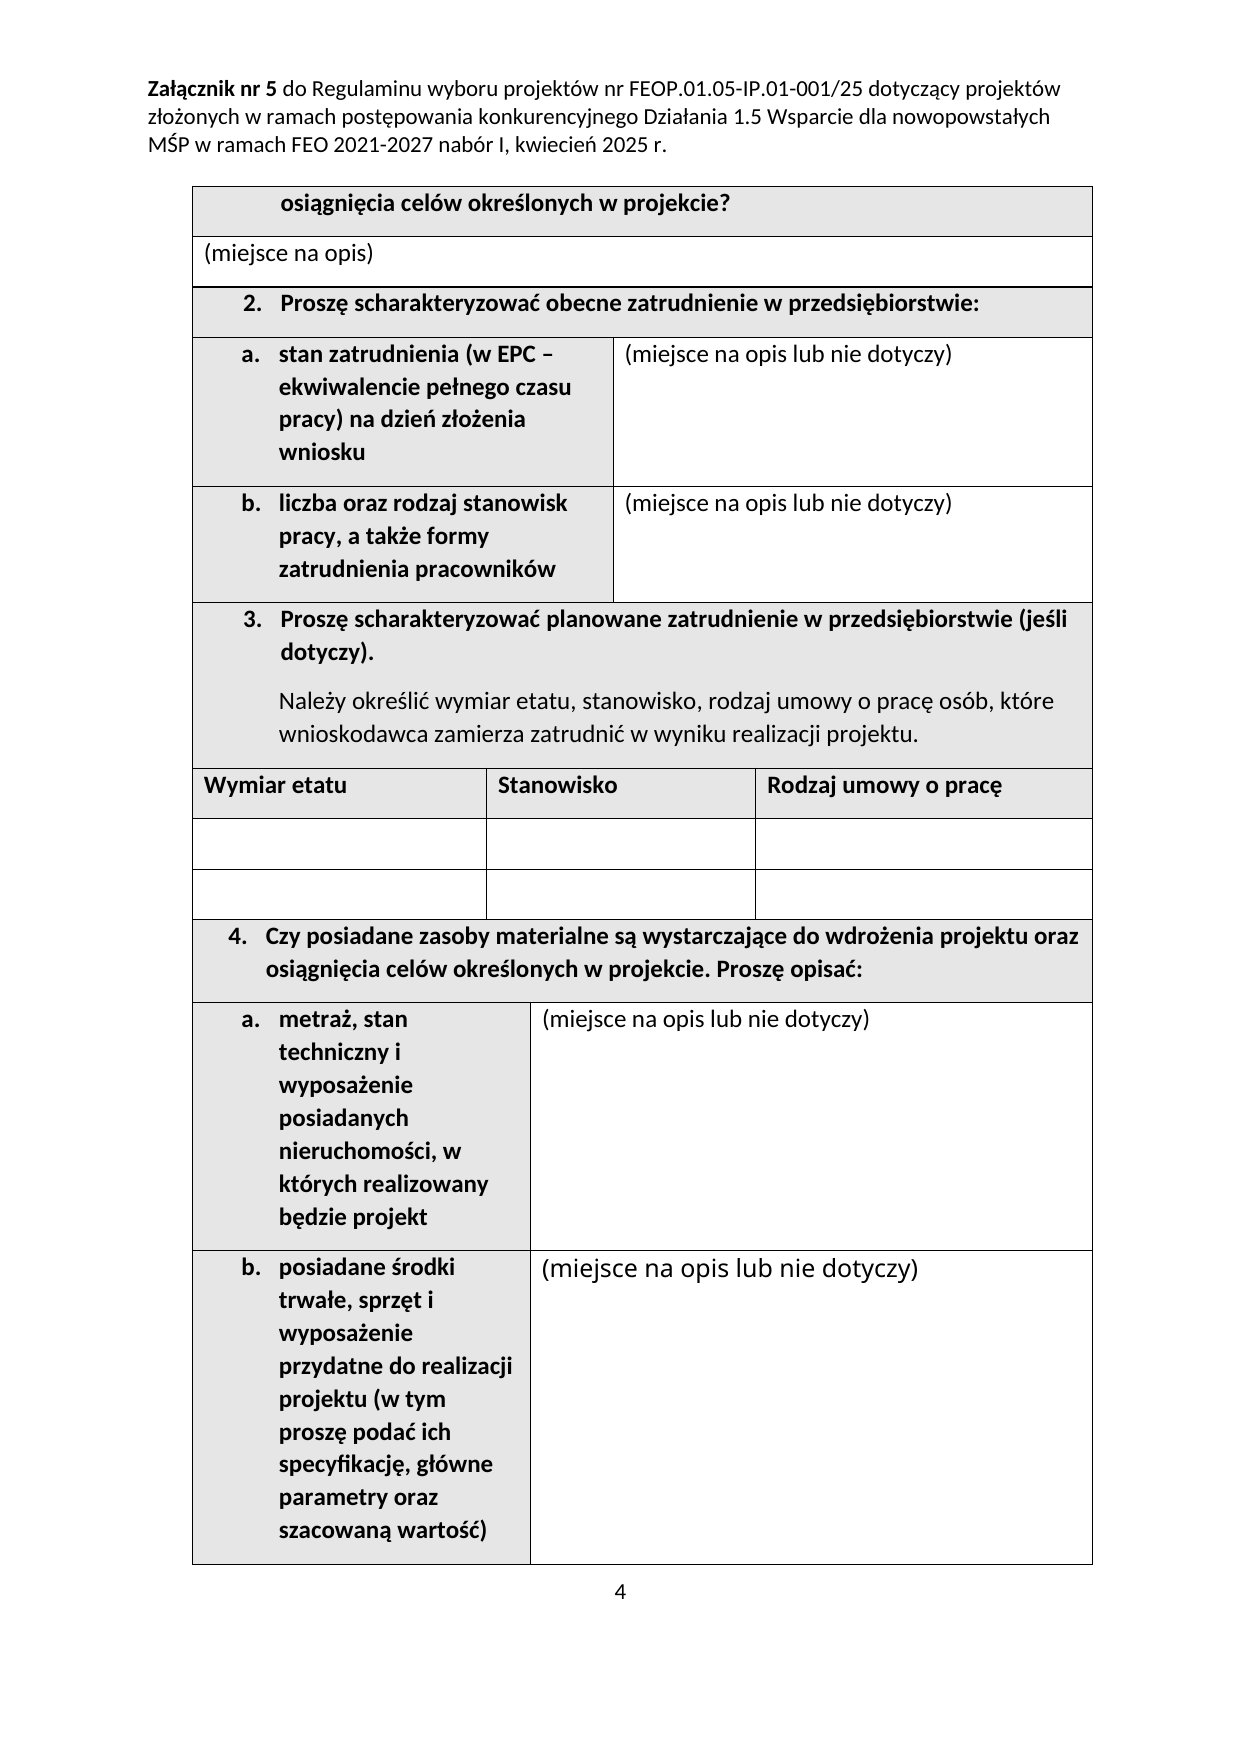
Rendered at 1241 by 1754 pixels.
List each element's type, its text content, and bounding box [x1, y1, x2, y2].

table_cell Stanowisko [487, 769, 755, 818]
table_cell Wymiar etatu [193, 769, 486, 818]
table_cell stan zatrudnienia (w EPC – ekwiwalencie pełnego czasu pracy) na dzień złożenia wniosku [193, 338, 613, 486]
table_cell [193, 819, 486, 868]
table_cell (miejsce na opis) [193, 237, 1092, 286]
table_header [193, 187, 1092, 236]
table_cell liczba oraz rodzaj stanowisk pracy, a także formy zatrudnienia pracowników [193, 487, 613, 602]
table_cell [531, 1251, 1092, 1564]
table_cell metraż, stan techniczny i wyposażenie posiadanych nieruchomości, w których realizowany będzie projekt [193, 1003, 530, 1250]
table_cell [487, 870, 755, 919]
table_cell [193, 870, 486, 919]
table_cell (miejsce na opis lub nie dotyczy) [614, 487, 1092, 602]
table_cell (miejsce na opis lub nie dotyczy) [614, 338, 1092, 486]
table_cell [487, 819, 755, 868]
table_cell [756, 819, 1092, 868]
table_cell [756, 870, 1092, 919]
table_cell (miejsce na opis lub nie dotyczy) [531, 1003, 1092, 1250]
table_cell Proszę scharakteryzować planowane zatrudnienie w przedsiębiorstwie (jeśli dotyczy). Należy określić wymiar etatu, stanowisko, rodzaj umowy o pracę osób, które wnioskodawca zamierza zatrudnić w wyniku realizacji projektu. [193, 603, 1092, 768]
table_cell posiadane środki trwałe, sprzęt i wyposażenie przydatne do realizacji projektu (w tym proszę podać ich specyfikację, główne parametry oraz szacowaną wartość) [193, 1251, 530, 1564]
table_cell Czy posiadane zasoby materialne są wystarczające do wdrożenia projektu oraz osiągnięcia celów określonych w projekcie. Proszę opisać: [193, 920, 1092, 1002]
table_cell Rodzaj umowy o pracę [756, 769, 1092, 818]
table_cell Proszę scharakteryzować obecne zatrudnienie w przedsiębiorstwie: [193, 288, 1092, 337]
